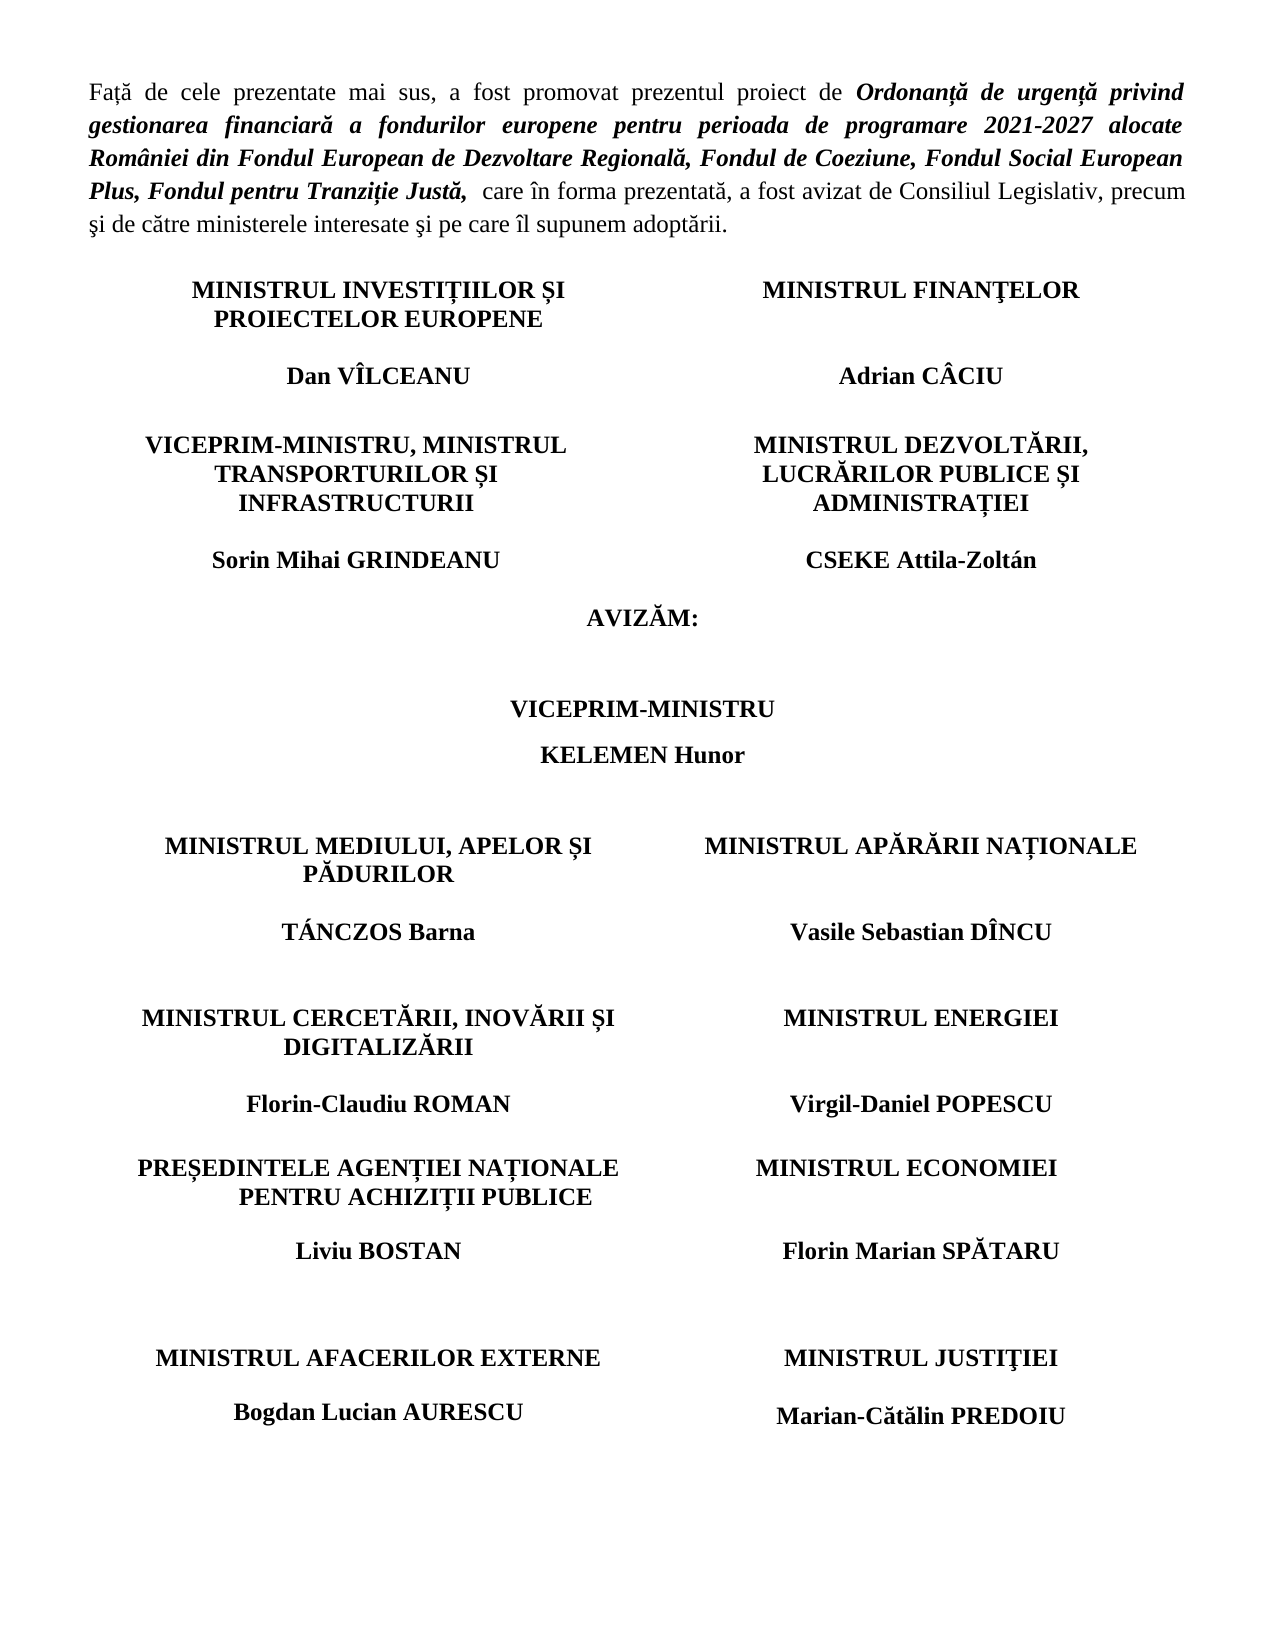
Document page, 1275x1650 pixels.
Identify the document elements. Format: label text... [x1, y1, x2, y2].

table_cell MINISTRUL ECONOMIEI Florin Marian SPĂTARU [657, 1153, 1185, 1343]
text Față de cele prezentate mai sus, a fost promovat prezentul proiect de Ordonanță de urgență privind gestionarea financiară a fondurilor europene pentru perioada de programare 2021-2027 alocate României din Fondul European de Dezvoltare Regională, Fondul de Coeziune, Fondul Social European Plus, Fondul pentru Tranziție Justă, care în forma prezentată, a fost avizat de Consiliul Legislativ, precum şi de către ministerele interesate şi pe care îl supunem adoptării. [89, 77, 1186, 238]
table_cell AVIZĂM: VICEPRIM-MINISTRU KELEMEN Hunor [100, 603, 1185, 831]
table_cell MINISTRUL APĂRĂRII NAȚIONALE Vasile Sebastian DÎNCU MINISTRUL ENERGIEI Virgil-Daniel POPESCU [657, 831, 1185, 1153]
table_header MINISTRUL FINANŢELOR Adrian CÂCIU [657, 275, 1185, 431]
table_cell MINISTRUL DEZVOLTĂRII, LUCRĂRILOR PUBLICE ȘI ADMINISTRAȚIEI CSEKE Attila-Zoltán [657, 431, 1185, 603]
table_cell PREȘEDINTELE AGENȚIEI NAȚIONALE PENTRU ACHIZIȚII PUBLICE Liviu BOSTAN [100, 1153, 657, 1343]
table_cell [100, 431, 657, 603]
table_cell MINISTRUL JUSTIŢIEI Marian-Cătălin PREDOIU [657, 1343, 1185, 1505]
table_header MINISTRUL INVESTIȚIILOR ȘI PROIECTELOR EUROPENE Dan VÎLCEANU [100, 275, 657, 431]
table_cell MINISTRUL AFACERILOR EXTERNE Bogdan Lucian AURESCU [100, 1343, 657, 1505]
table_cell MINISTRUL MEDIULUI, APELOR ȘI PĂDURILOR TÁNCZOS Barna MINISTRUL CERCETĂRII, INOVĂRII ȘI DIGITALIZĂRII Florin-Claudiu ROMAN [100, 831, 657, 1153]
